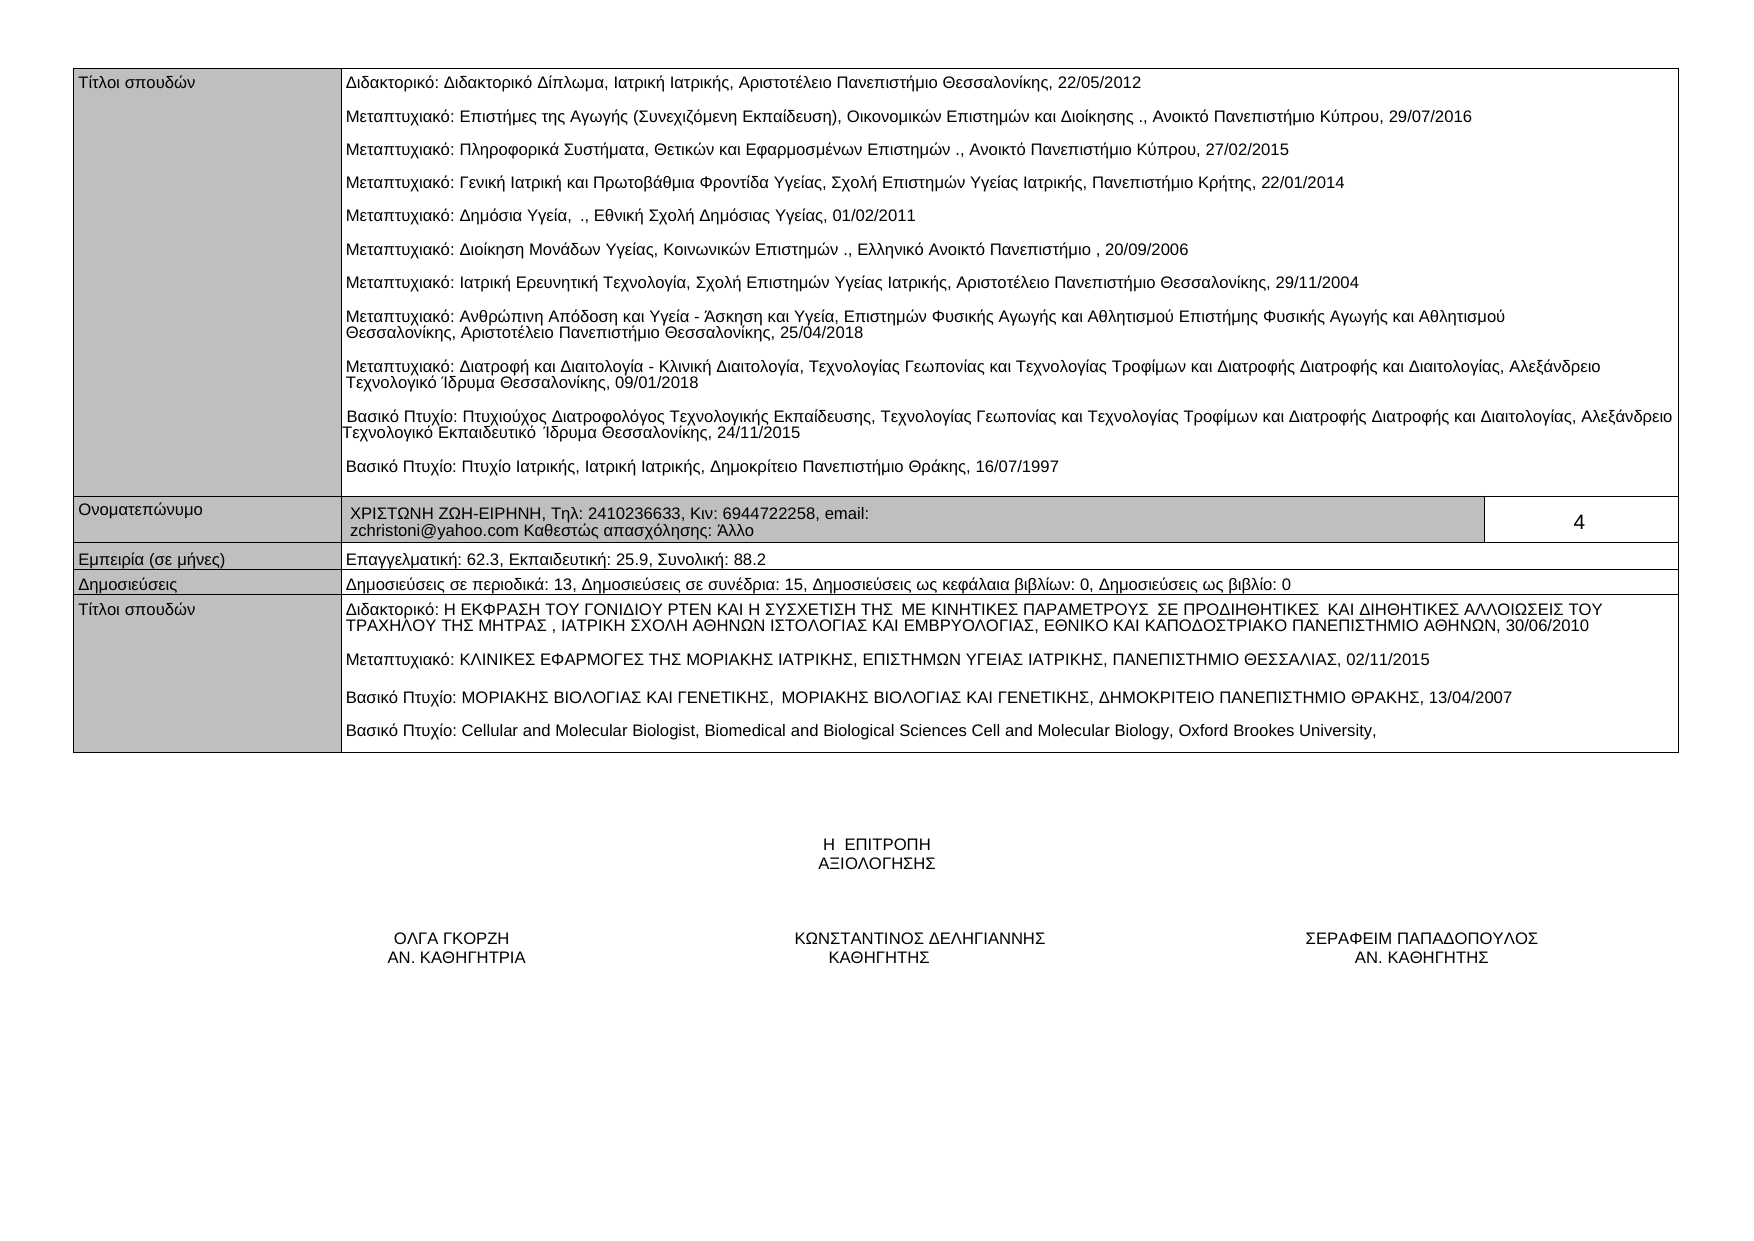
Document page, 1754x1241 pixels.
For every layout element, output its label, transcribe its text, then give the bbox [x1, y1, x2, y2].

table_cell ΑΝ. ΚΑΘΗΓΗΤΗΣ [1134, 949, 1542, 977]
table_cell Ονοματεπώνυμο [74, 497, 341, 542]
table_cell Διδακτορικό: Η ΕΚΦΡΑΣΗ ΤΟΥ ΓΟΝΙΔΙΟΥ PTEN ΚΑΙ Η ΣΥΣΧΕΤΙΣΗ ΤΗΣ ΜΕ ΚΙΝΗΤΙΚΕΣ ΠΑΡΑΜΕΤΡΟΥΣ ΣΕ ΠΡΟΔΙΗΘΗΤΙΚΕΣ ΚΑΙ ΔΙΗΘΗΤΙΚΕΣ ΑΛΛΟΙΩΣΕΙΣ ΤΟΥ ΤΡΑΧΗΛΟΥ ΤΗΣ ΜΗΤΡΑΣ , ΙΑΤΡΙΚΗ ΣΧΟΛΗ ΑΘΗΝΩΝ ΙΣΤΟΛΟΓΙΑΣ ΚΑΙ ΕΜΒΡΥΟΛΟΓΙΑΣ, ΕΘΝΙΚΟ ΚΑΙ ΚΑΠΟΔΟΣΤΡΙΑΚΟ ΠΑΝΕΠΙΣΤΗΜΙΟ ΑΘΗΝΩΝ, 30/06/2010 Μεταπτυχιακό: ΚΛΙΝΙΚΕΣ ΕΦΑΡΜΟΓΕΣ ΤΗΣ ΜΟΡΙΑΚΗΣ ΙΑΤΡΙΚΗΣ, ΕΠΙΣΤΗΜΩΝ ΥΓΕΙΑΣ ΙΑΤΡΙΚΗΣ, ΠΑΝΕΠΙΣΤΗΜΙΟ ΘΕΣΣΑΛΙΑΣ, 02/11/2015 Βασικό Πτυχίο: ΜΟΡΙΑΚΗΣ ΒΙΟΛΟΓΙΑΣ ΚΑΙ ΓΕΝΕΤΙΚΗΣ, ΜΟΡΙΑΚΗΣ ΒΙΟΛΟΓΙΑΣ ΚΑΙ ΓΕΝΕΤΙΚΗΣ, ΔΗΜΟΚΡΙΤΕΙΟ ΠΑΝΕΠΙΣΤΗΜΙΟ ΘΡΑΚΗΣ, 13/04/2007 Βασικό Πτυχίο: Cellular and Molecular Biologist, Biomedical and Biological Sciences Cell and Molecular Biology, Oxford Brookes University, 12/07/2001 [342, 595, 1678, 752]
table_cell Δημοσιεύσεις [74, 570, 341, 594]
table_cell 4 [1485, 497, 1678, 542]
table_header Διδακτορικό: Διδακτορικό Δίπλωμα, Ιατρική Ιατρικής, Αριστοτέλειο Πανεπιστήμιο Θεσσαλονίκης, 22/05/2012 Μεταπτυχιακό: Επιστήμες της Αγωγής (Συνεχιζόμενη Εκπαίδευση), Οικονομικών Επιστημών και Διοίκησης ., Ανοικτό Πανεπιστήμιο Κύπρου, 29/07/2016 Μεταπτυχιακό: Πληροφορικά Συστήματα, Θετικών και Εφαρμοσμένων Επιστημών ., Ανοικτό Πανεπιστήμιο Κύπρου, 27/02/2015 Μεταπτυχιακό: Γενική Ιατρική και Πρωτοβάθμια Φροντίδα Υγείας, Σχολή Επιστημών Υγείας Ιατρικής, Πανεπιστήμιο Κρήτης, 22/01/2014 Μεταπτυχιακό: Δημόσια Υγεία, ., Εθνική Σχολή Δημόσιας Υγείας, 01/02/2011 Μεταπτυχιακό: Διοίκηση Μονάδων Υγείας, Κοινωνικών Επιστημών ., Ελληνικό Ανοικτό Πανεπιστήμιο , 20/09/2006 Μεταπτυχιακό: Ιατρική Ερευνητική Τεχνολογία, Σχολή Επιστημών Υγείας Ιατρικής, Αριστοτέλειο Πανεπιστήμιο Θεσσαλονίκης, 29/11/2004 Μεταπτυχιακό: Ανθρώπινη Απόδοση και Υγεία - Άσκηση και Υγεία, Επιστημών Φυσικής Αγωγής και Αθλητισμού Επιστήμης Φυσικής Αγωγής και Αθλητισμού Θεσσαλονίκης, Αριστοτέλειο Πανεπιστήμιο Θεσσαλονίκης, 25/04/2018 Μεταπτυχιακό: Διατροφή και Διαιτολογία - Κλινική Διαιτολογία, Τεχνολογίας Γεωπονίας και Τεχνολογίας Τροφίμων και Διατροφής Διατροφής και Διαιτολογίας, Αλεξάνδρειο Τεχνολογικό Ίδρυμα Θεσσαλονίκης, 09/01/2018 Βασικό Πτυχίο: Πτυχιούχος Διατροφολόγος Τεχνολογικής Εκπαίδευσης, Τεχνολογίας Γεωπονίας και Τεχνολογίας Τροφίμων και Διατροφής Διατροφής και Διαιτολογίας, Αλεξάνδρειο Τεχνολογικό Εκπαιδευτικό Ίδρυμα Θεσσαλονίκης, 24/11/2015 Βασικό Πτυχίο: Πτυχίο Ιατρικής, Ιατρική Ιατρικής, Δημοκρίτειο Πανεπιστήμιο Θράκης, 16/07/1997 [342, 69, 1678, 496]
table_header ΚΩΝΣΤΑΝΤΙΝΟΣ ΔΕΛΗΓΙΑΝΝΗΣ [628, 921, 1134, 949]
table_header ΟΛΓΑ ΓΚΟΡΖΗ [206, 921, 628, 949]
table_header ΣΕΡΑΦΕΙΜ ΠΑΠΑΔΟΠΟΥΛΟΣ [1134, 921, 1542, 949]
table_cell Επαγγελματική: 62.3, Εκπαιδευτική: 25.9, Συνολική: 88.2 [342, 543, 1678, 569]
table_cell ΧΡΙΣΤΩΝΗ ΖΩΗ-ΕΙΡΗΝΗ, Τηλ: 2410236633, Κιν: 6944722258, email: zchristoni@yahoo.com Καθεστώς απασχόλησης: Άλλο [342, 497, 1484, 542]
table_cell Τίτλοι σπουδών [74, 595, 341, 752]
table_cell Εμπειρία (σε μήνες) [74, 543, 341, 569]
text Η ΕΠΙΤΡΟΠΗ ΑΞΙΟΛΟΓΗΣΗΣ [763, 835, 991, 873]
table_cell Δημοσιεύσεις σε περιοδικά: 13, Δημοσιεύσεις σε συνέδρια: 15, Δημοσιεύσεις ως κεφάλαια βιβλίων: 0, Δημοσιεύσεις ως βιβλίο: 0 [342, 570, 1678, 594]
table_cell ΚΑΘΗΓΗΤΗΣ [628, 949, 1134, 977]
table_header Τίτλοι σπουδών [74, 69, 341, 496]
table_cell ΑΝ. ΚΑΘΗΓΗΤΡΙΑ [206, 949, 628, 977]
